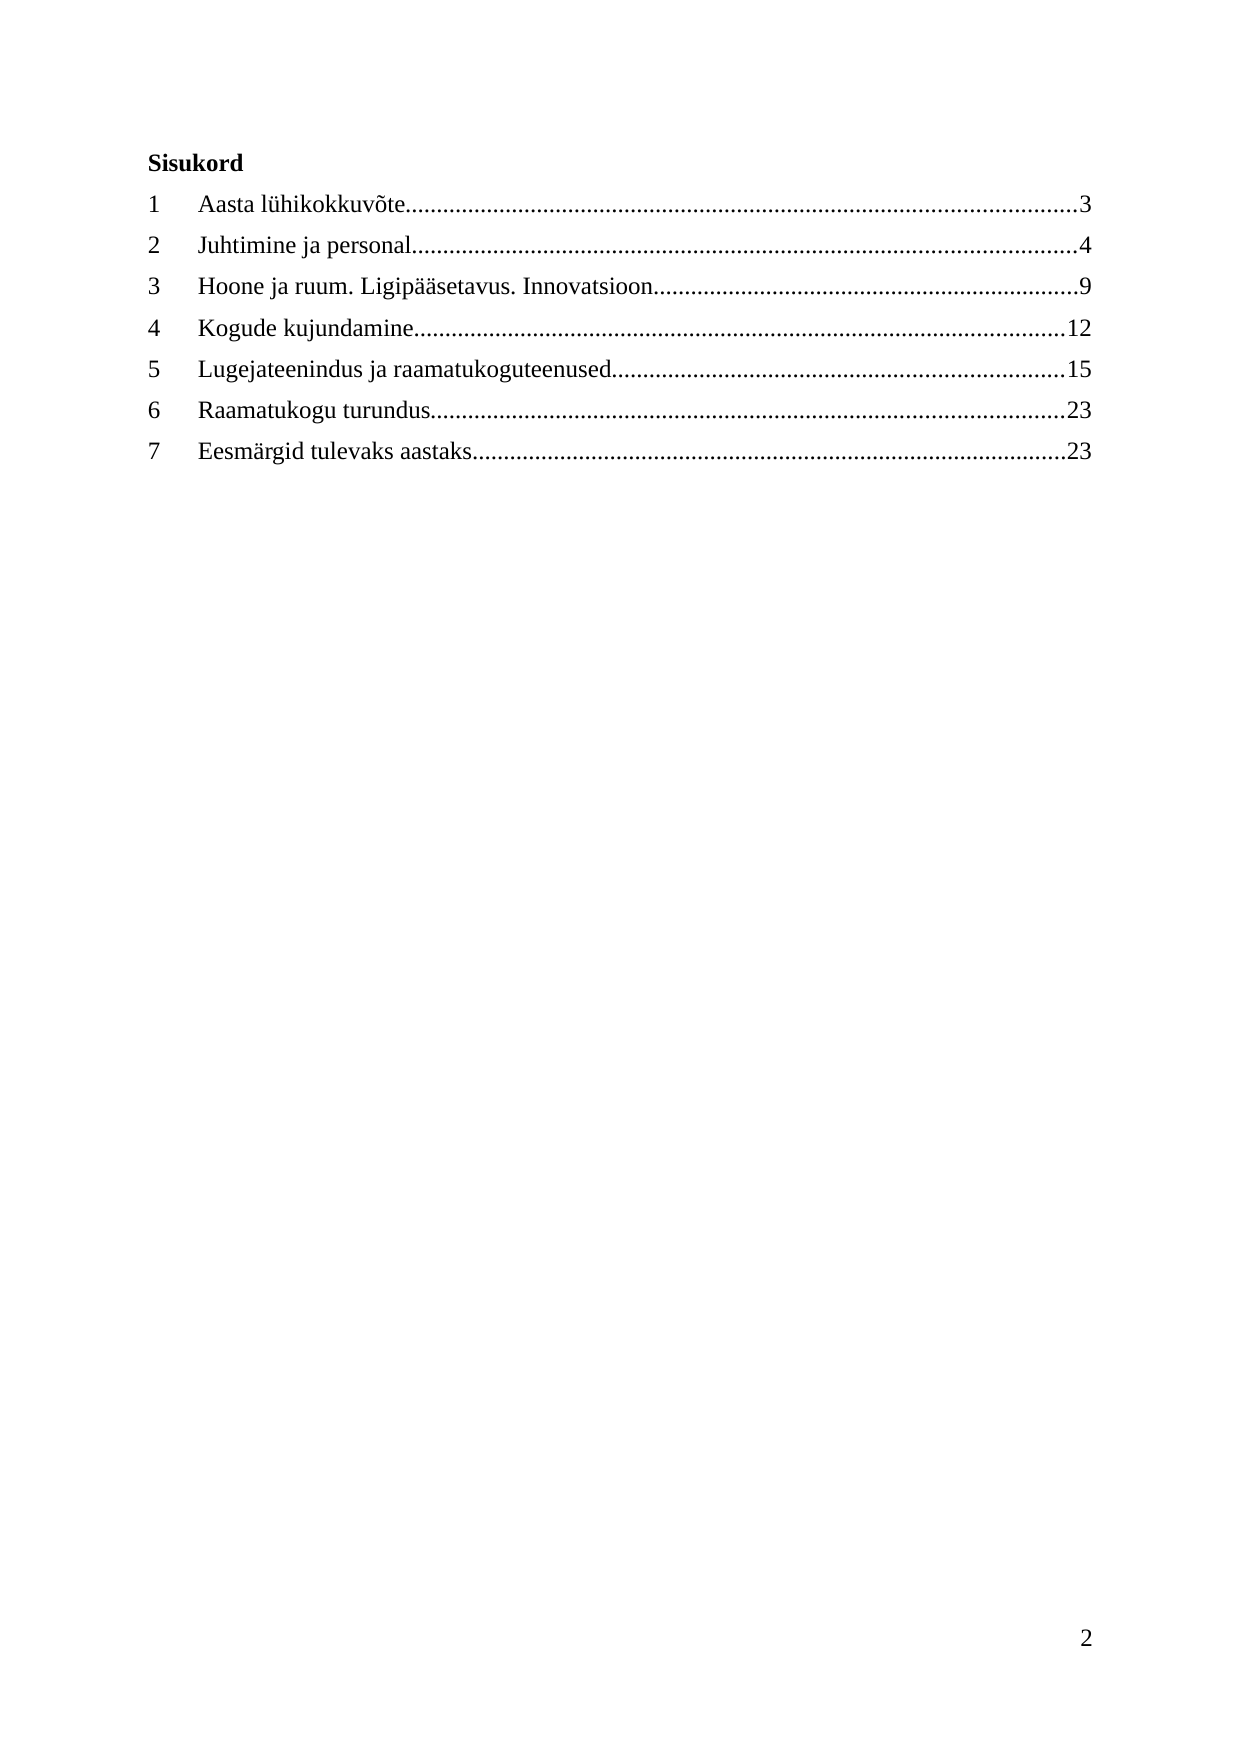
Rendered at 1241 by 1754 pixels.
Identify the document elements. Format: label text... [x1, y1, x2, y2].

text 6 Raamatukogu turundus 23 [148, 395, 1093, 424]
text Sisukord [148, 148, 1093, 176]
text 4 Kogude kujundamine 12 [148, 313, 1093, 341]
text 2 Juhtimine ja personal 4 [148, 230, 1093, 259]
text 3 Hoone ja ruum. Ligipääsetavus. Innovatsioon 9 [148, 271, 1093, 300]
text 1 Aasta lühikokkuvõte 3 [148, 189, 1093, 218]
text 5 Lugejateenindus ja raamatukoguteenused 15 [148, 354, 1093, 383]
text 7 Eesmärgid tulevaks aastaks 23 [148, 436, 1093, 465]
